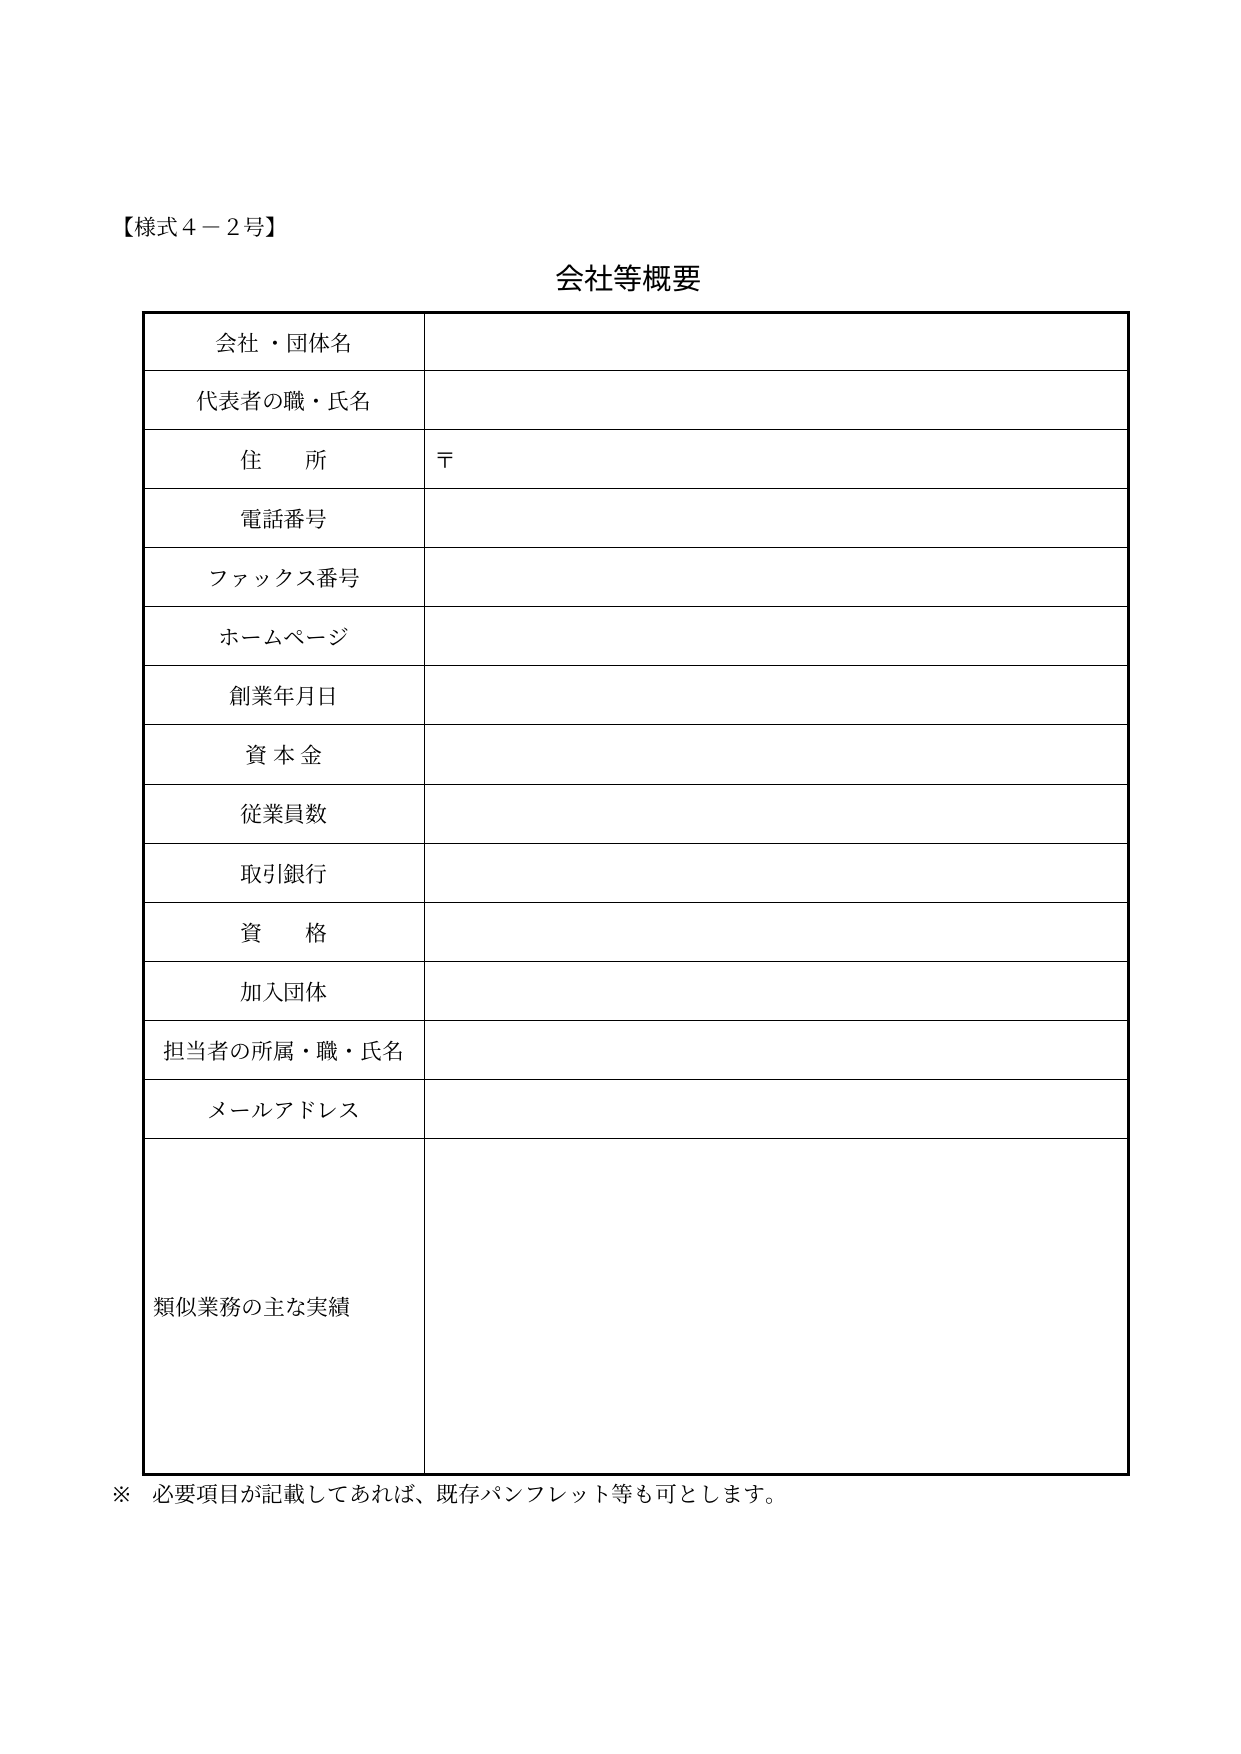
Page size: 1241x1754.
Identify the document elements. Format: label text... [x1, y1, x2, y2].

table_cell メールアドレス [145, 1080, 424, 1138]
table_cell 取引銀行 [145, 844, 424, 902]
table_cell [425, 1139, 1127, 1473]
table_header 会社 ・団体名 [145, 314, 424, 370]
table_cell [425, 1080, 1127, 1138]
table_cell [425, 548, 1127, 606]
table_cell 資 格 [145, 903, 424, 961]
table_cell 〒 [425, 430, 1127, 488]
table_cell [425, 607, 1127, 665]
table_cell ファックス番号 [145, 548, 424, 606]
table_cell 従業員数 [145, 785, 424, 842]
table_cell [425, 785, 1127, 842]
table_cell 代表者の職・氏名 [145, 371, 424, 429]
text 【様式４－２号】 [112, 208, 1144, 243]
table_cell [425, 903, 1127, 961]
table_cell [425, 844, 1127, 902]
table_cell 電話番号 [145, 489, 424, 547]
table_cell 創業年月日 [145, 666, 424, 724]
table_cell 住 所 [145, 430, 424, 488]
table_cell ホームページ [145, 607, 424, 665]
table_cell [425, 666, 1127, 724]
table_cell [425, 371, 1127, 429]
table_cell [425, 725, 1127, 783]
table_cell [425, 1021, 1127, 1079]
table_cell [425, 489, 1127, 547]
table_header [425, 314, 1127, 370]
text 会社等概要 [112, 243, 1144, 311]
table_cell 担当者の所属・職・氏名 [145, 1021, 424, 1079]
table_cell 資 本 金 [145, 725, 424, 783]
table_cell 類似業務の主な実績 [145, 1139, 424, 1473]
table_cell 加入団体 [145, 962, 424, 1020]
table_cell [425, 962, 1127, 1020]
text ※ 必要項目が記載してあれば、既存パンフレット等も可とします。 [112, 1476, 1144, 1510]
